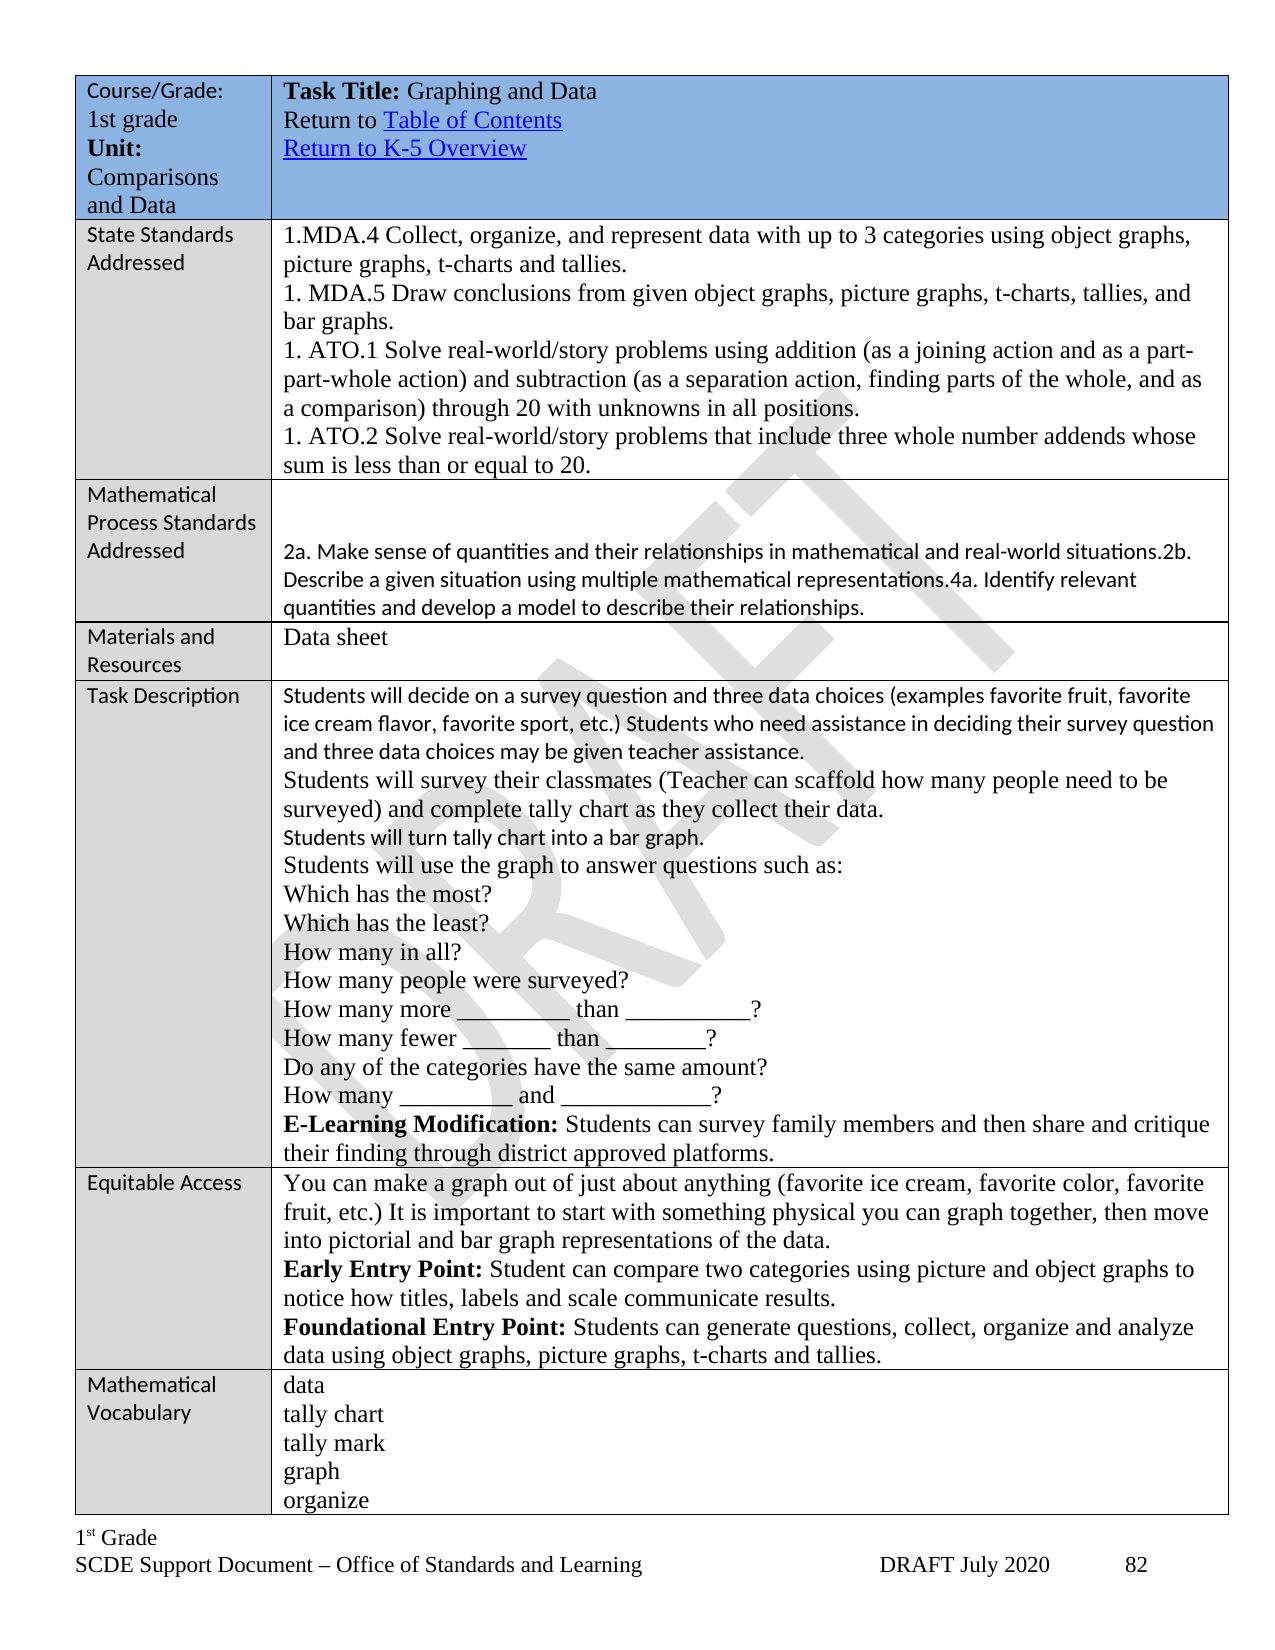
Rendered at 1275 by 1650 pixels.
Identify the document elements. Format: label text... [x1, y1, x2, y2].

table_cell [76, 1370, 271, 1514]
table_cell Students will survey their classmates (Teacher can scaffold how many people need to be surveyed) and complete tally chart as they collect their data. Students will use the graph to answer questions such as: Which has the most? Which has the least? How many in all? How many people were surveyed? How many more _________ than __________? How many fewer _______ than ________? Do any of the categories have the same amount? How many _________ and ____________? E-Learning Modification: Students can survey family members and then share and critique their finding through district approved platforms. [272, 681, 1228, 1167]
table_cell [76, 220, 271, 479]
table_cell Data sheet [272, 623, 1228, 680]
table_cell [272, 480, 1228, 621]
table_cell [272, 1370, 1228, 1514]
table_header [76, 76, 271, 219]
table_header Task Title: Graphing and Data Return to Table of Contents Return to K-5 Overview [272, 76, 1228, 219]
table_cell You can make a graph out of just about anything (favorite ice cream, favorite color, favorite fruit, etc.) It is important to start with something physical you can graph together, then move into pictorial and bar graph representations of the data. Early Entry Point: Student can compare two categories using picture and object graphs to notice how titles, labels and scale communicate results. Foundational Entry Point: Students can generate questions, collect, organize and analyze data using object graphs, picture graphs, t-charts and tallies. [272, 1168, 1228, 1369]
table_cell [76, 1168, 271, 1369]
table_cell [76, 480, 271, 621]
table_cell 1.MDA.4 Collect, organize, and represent data with up to 3 categories using object graphs, picture graphs, t-charts and tallies. 1. MDA.5 Draw conclusions from given object graphs, picture graphs, t-charts, tallies, and bar graphs. 1. ATO.1 Solve real-world/story problems using addition (as a joining action and as a part-part-whole action) and subtraction (as a separation action, finding parts of the whole, and as a comparison) through 20 with unknowns in all positions. 1. ATO.2 Solve real-world/story problems that include three whole number addends whose sum is less than or equal to 20. [272, 220, 1228, 479]
table_cell [76, 681, 271, 1167]
table_cell [76, 623, 271, 680]
